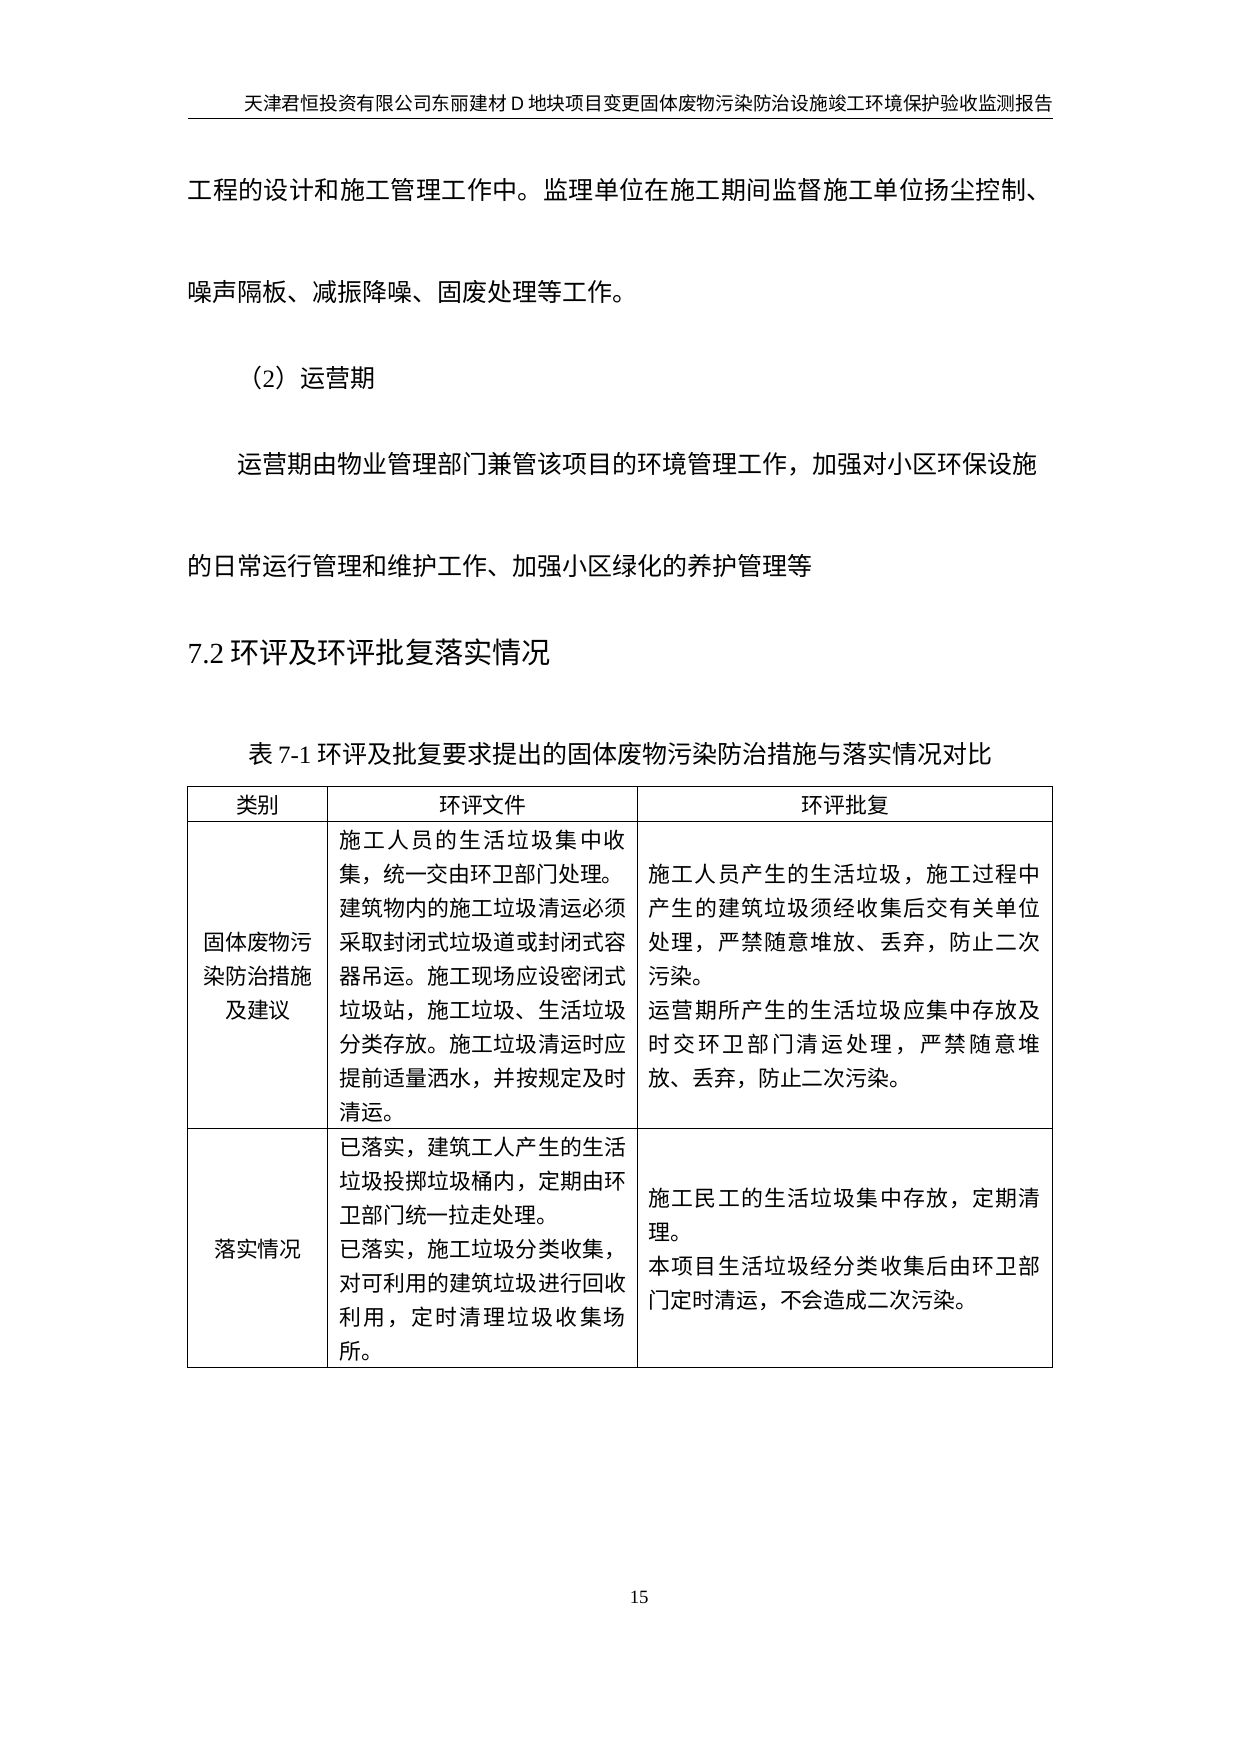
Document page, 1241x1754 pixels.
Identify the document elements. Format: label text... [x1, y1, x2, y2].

table_cell 已落实，建筑工人产生的生活垃圾投掷垃圾桶内，定期由环卫部门统一拉走处理。 已落实，施工垃圾分类收集，对可利用的建筑垃圾进行回收利用，定时清理垃圾收集场所。 [328, 1129, 637, 1367]
table_cell 施工民工的生活垃圾集中存放，定期清理。 本项目生活垃圾经分类收集后由环卫部门定时清运，不会造成二次污染。 [638, 1129, 1052, 1367]
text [187, 155, 1053, 325]
table_header 类别 [188, 787, 327, 821]
table_cell 固体废物污染防治措施及建议 [188, 822, 327, 1128]
text （2）运营期 [187, 343, 1053, 411]
subtitle 7.2环评及环评批复落实情况 [187, 617, 1053, 685]
table_cell 施工人员的生活垃圾集中收集，统一交由环卫部门处理。 建筑物内的施工垃圾清运必须采取封闭式垃圾道或封闭式容器吊运。施工现场应设密闭式垃圾站，施工垃圾、生活垃圾分类存放。施工垃圾清运时应提前适量洒水，并按规定及时清运。 [328, 822, 637, 1128]
table_header 环评批复 [638, 787, 1052, 821]
table_header 环评文件 [328, 787, 637, 821]
text 表7-1 环评及批复要求提出的固体废物污染防治措施与落实情况对比 [187, 718, 1053, 786]
table_cell 落实情况 [188, 1129, 327, 1367]
table_cell 施工人员产生的生活垃圾，施工过程中产生的建筑垃圾须经收集后交有关单位处理，严禁随意堆放、丢弃，防止二次污染。 运营期所产生的生活垃圾应集中存放及时交环卫部门清运处理，严禁随意堆放、丢弃，防止二次污染。 [638, 822, 1052, 1128]
text 运营期由物业管理部门兼管该项目的环境管理工作，加强对小区环保设施的日常运行管理和维护工作、加强小区绿化的养护管理等 [187, 429, 1053, 599]
